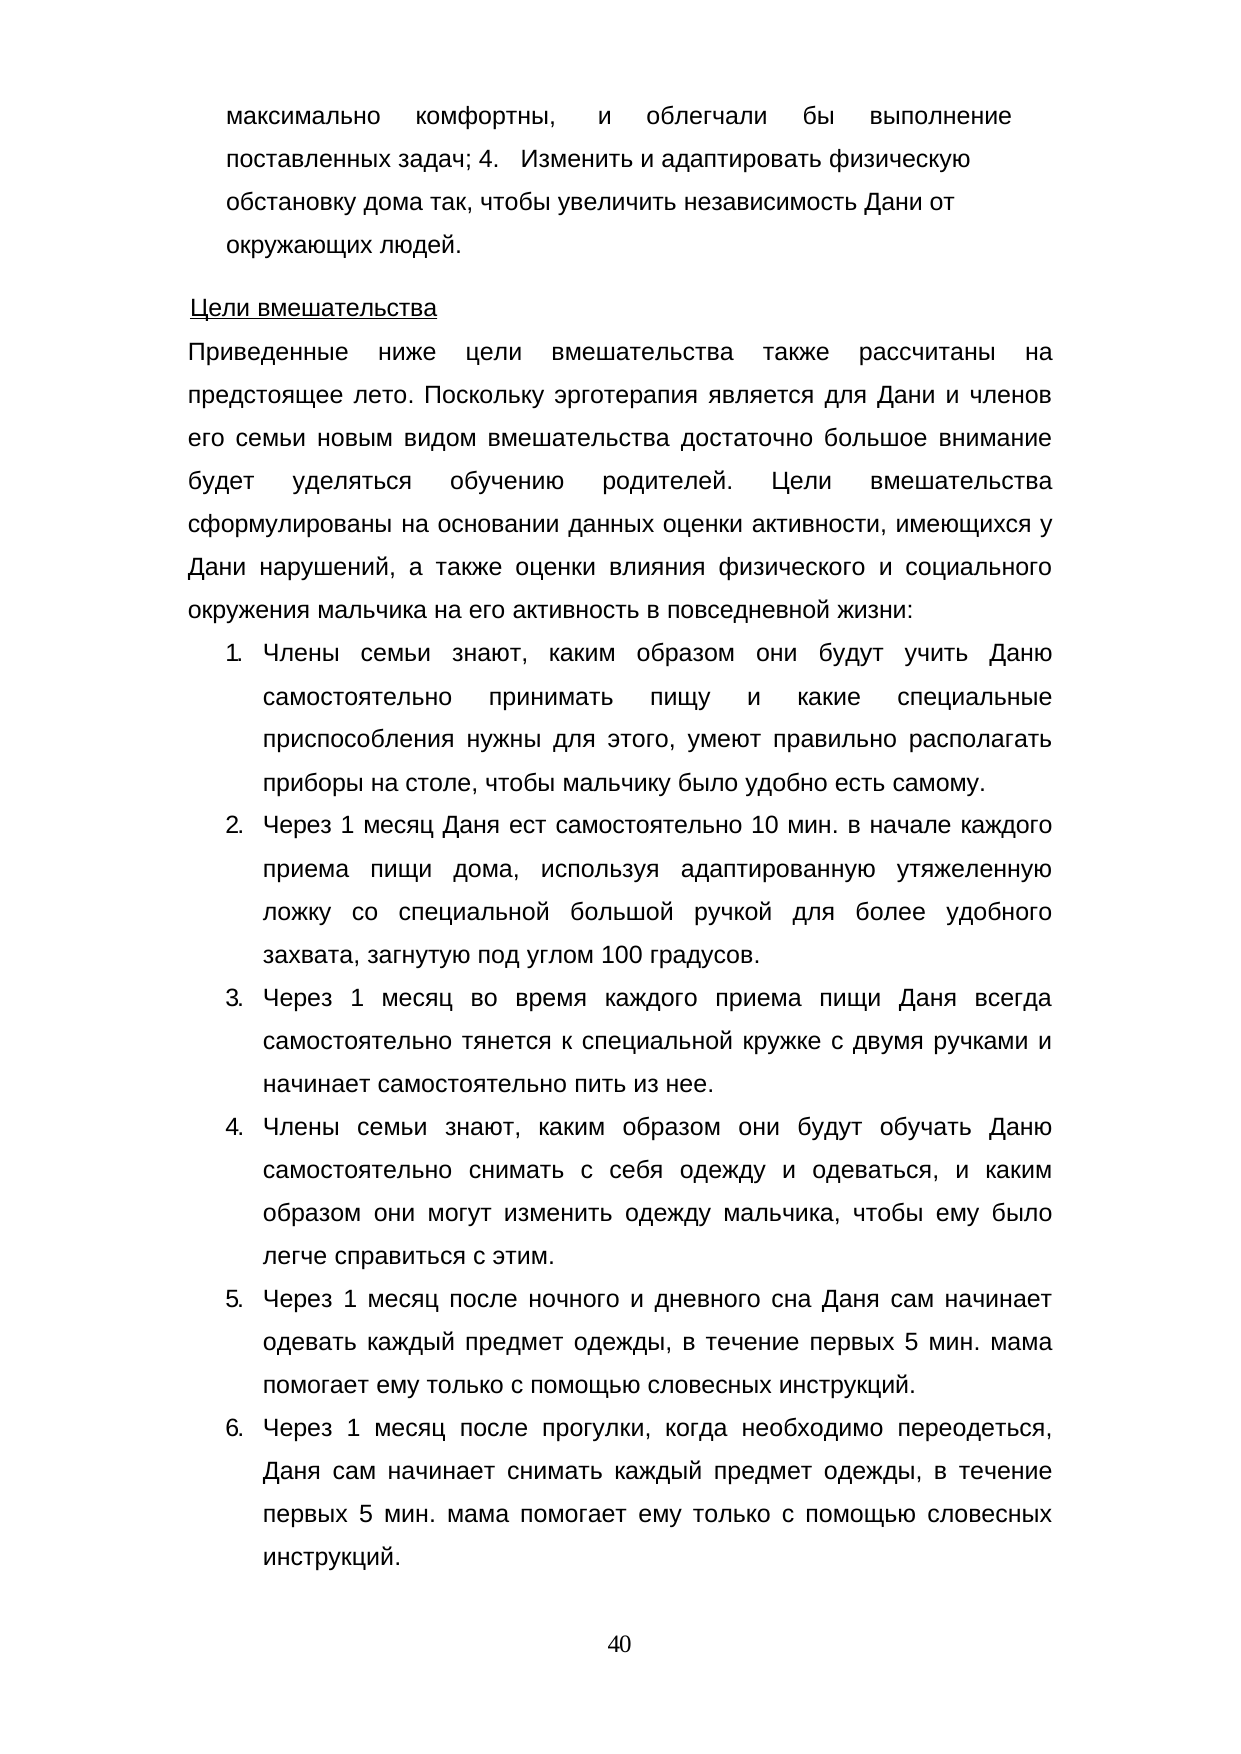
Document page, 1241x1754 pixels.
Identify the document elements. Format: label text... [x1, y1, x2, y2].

list Через 1 месяц после ночного и дневного сна Даня сам начинает одевать каждый предмет одежды, в течение первых 5 мин. мама помогает ему только с помощью словесных инструкций. [225, 1273, 1052, 1402]
list Через 1 месяц Даня ест самостоятельно 10 мин. в начале каждого приема пищи дома, используя адаптированную утяжеленную ложку со специальной большой ручкой для более удобного захвата, загнутую под углом 100 градусов. [225, 799, 1052, 972]
text Цели вмешательства [190, 282, 1052, 325]
list Через 1 месяц во время каждого приема пищи Даня всегда самостоятельно тянется к специальной кружке с двумя ручками и начинает самостоятельно пить из нее. [225, 972, 1052, 1101]
list Члены семьи знают, каким образом они будут учить Даню самостоятельно принимать пищу и какие специальные приспособления нужны для этого, умеют правильно располагать приборы на столе, чтобы мальчику было удобно есть самому. [225, 627, 1052, 799]
text 40 [188, 1629, 1052, 1658]
list Члены семьи знают, каким образом они будут обучать Даню самостоятельно снимать с себя одежду и одеваться, и каким образом они могут изменить одежду мальчика, чтобы ему было легче справиться с этим. [225, 1101, 1052, 1273]
text Приведенные ниже цели вмешательства также рассчитаны на предстоящее лето. Поскольку эрготерапия является для Дани и членов его семьи новым видом вмешательства достаточно большое внимание будет уделяться обучению родителей. Цели вмешательства сформулированы на основании данных оценки активности, имеющихся у Дани нарушений, а также оценки влияния физического и социального окружения мальчика на его активность в повседневной жизни: [188, 326, 1052, 627]
text максимально комфортны, и облегчали бы выполнение поставленных задач; 4. Изменить и адаптировать физическую обстановку дома так, чтобы увеличить независимость Дани от окружающих людей. [226, 90, 1051, 262]
list Через 1 месяц после прогулки, когда необходимо переодеться, Даня сам начинает снимать каждый предмет одежды, в течение первых 5 мин. мама помогает ему только с помощью словесных инструкций. [225, 1402, 1052, 1574]
